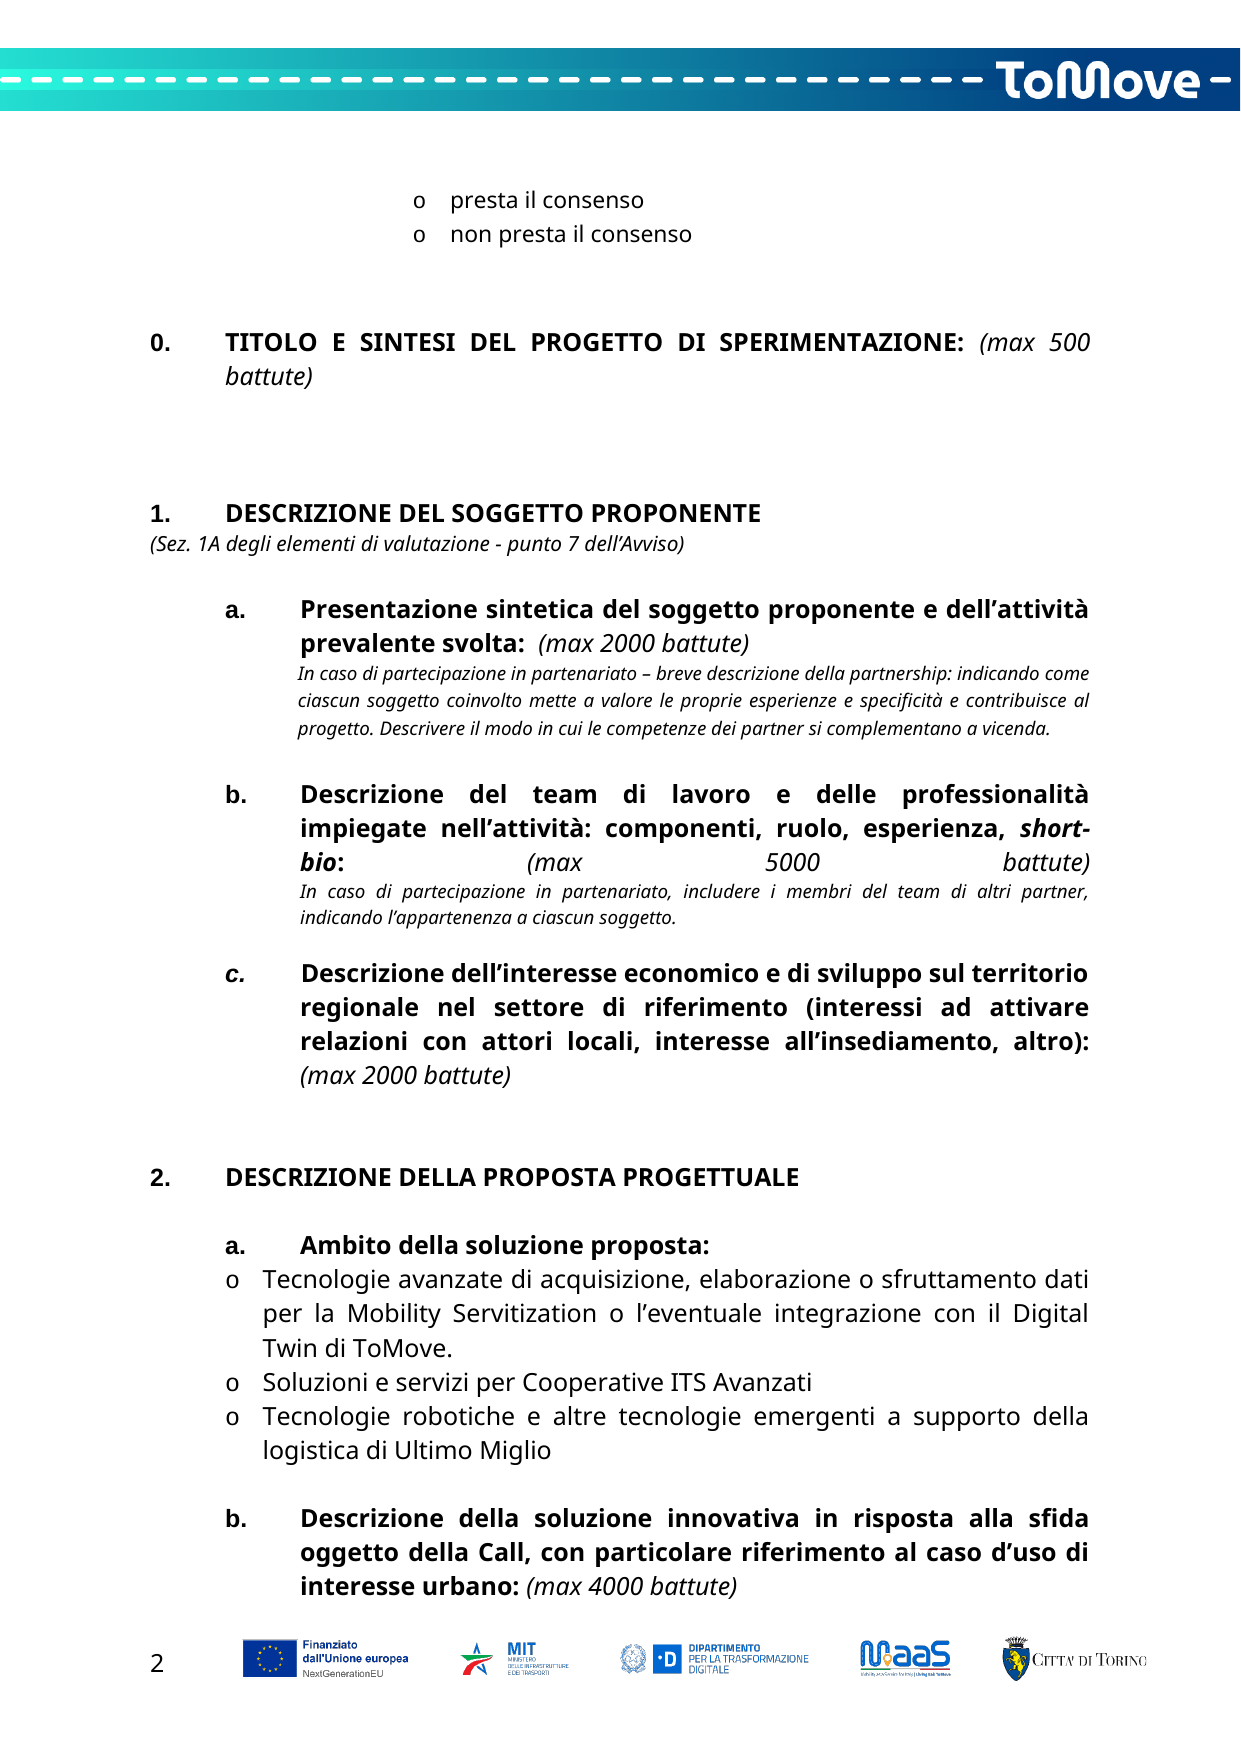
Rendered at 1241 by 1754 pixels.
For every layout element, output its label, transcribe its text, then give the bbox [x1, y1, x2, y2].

text In caso di partecipazione in partenariato – breve descrizione della partnership: indicando come ciascun soggetto coinvolto mette a valore le proprie esperienze e specificità e contribuisce al progetto. Descrivere il modo in cui le competenze dei partner si complementano a vicenda. [298, 660, 1090, 741]
picture [839, 48, 1241, 111]
list Descrizione del team di lavoro e delle professionalità impiegate nell’attività: componenti, ruolo, esperienza, short-bio: (max 5000 battute) In caso di partecipazione in partenariato, includere i membri del team di altri partner, indicando l’appartenenza a ciascun soggetto. [225, 777, 1090, 930]
picture [242, 1636, 1147, 1681]
list Descrizione della soluzione innovativa in risposta alla sfida oggetto della Call, con particolare riferimento al caso d’uso di interesse urbano: (max 4000 battute) [225, 1501, 1090, 1603]
text (Sez. 1A degli elementi di valutazione - punto 7 dell’Avviso) [150, 529, 1090, 558]
list DESCRIZIONE DELLA PROPOSTA PROGETTUALE [150, 1160, 1090, 1194]
list Tecnologie avanzate di acquisizione, elaborazione o sfruttamento dati per la Mobility Servitization o l’eventuale integrazione con il Digital Twin di ToMove. [225, 1262, 1090, 1364]
picture [746, 78, 765, 82]
list Soluzioni e servizi per Cooperative ITS Avanzati [225, 1364, 1090, 1398]
picture [808, 78, 827, 82]
list non presta il consenso [412, 218, 1090, 249]
list DESCRIZIONE DEL SOGGETTO PROPONENTE [150, 495, 1090, 529]
list Tecnologie robotiche e altre tecnologie emergenti a supporto della logistica di Ultimo Miglio [225, 1398, 1090, 1467]
picture [777, 78, 796, 82]
picture [0, 48, 734, 111]
list presta il consenso [412, 184, 1090, 215]
list TITOLO E SINTESI DEL PROGETTO DI SPERIMENTAZIONE: (max 500 battute) [150, 325, 1090, 393]
list Ambito della soluzione proposta: [225, 1228, 1090, 1262]
list Descrizione dell’interesse economico e di sviluppo sul territorio regionale nel settore di riferimento (interessi ad attivare relazioni con attori locali, interesse all’insediamento, altro): (max 2000 battute) [225, 955, 1090, 1092]
list Presentazione sintetica del soggetto proponente e dell’attività prevalente svolta: (max 2000 battute) [225, 592, 1090, 660]
